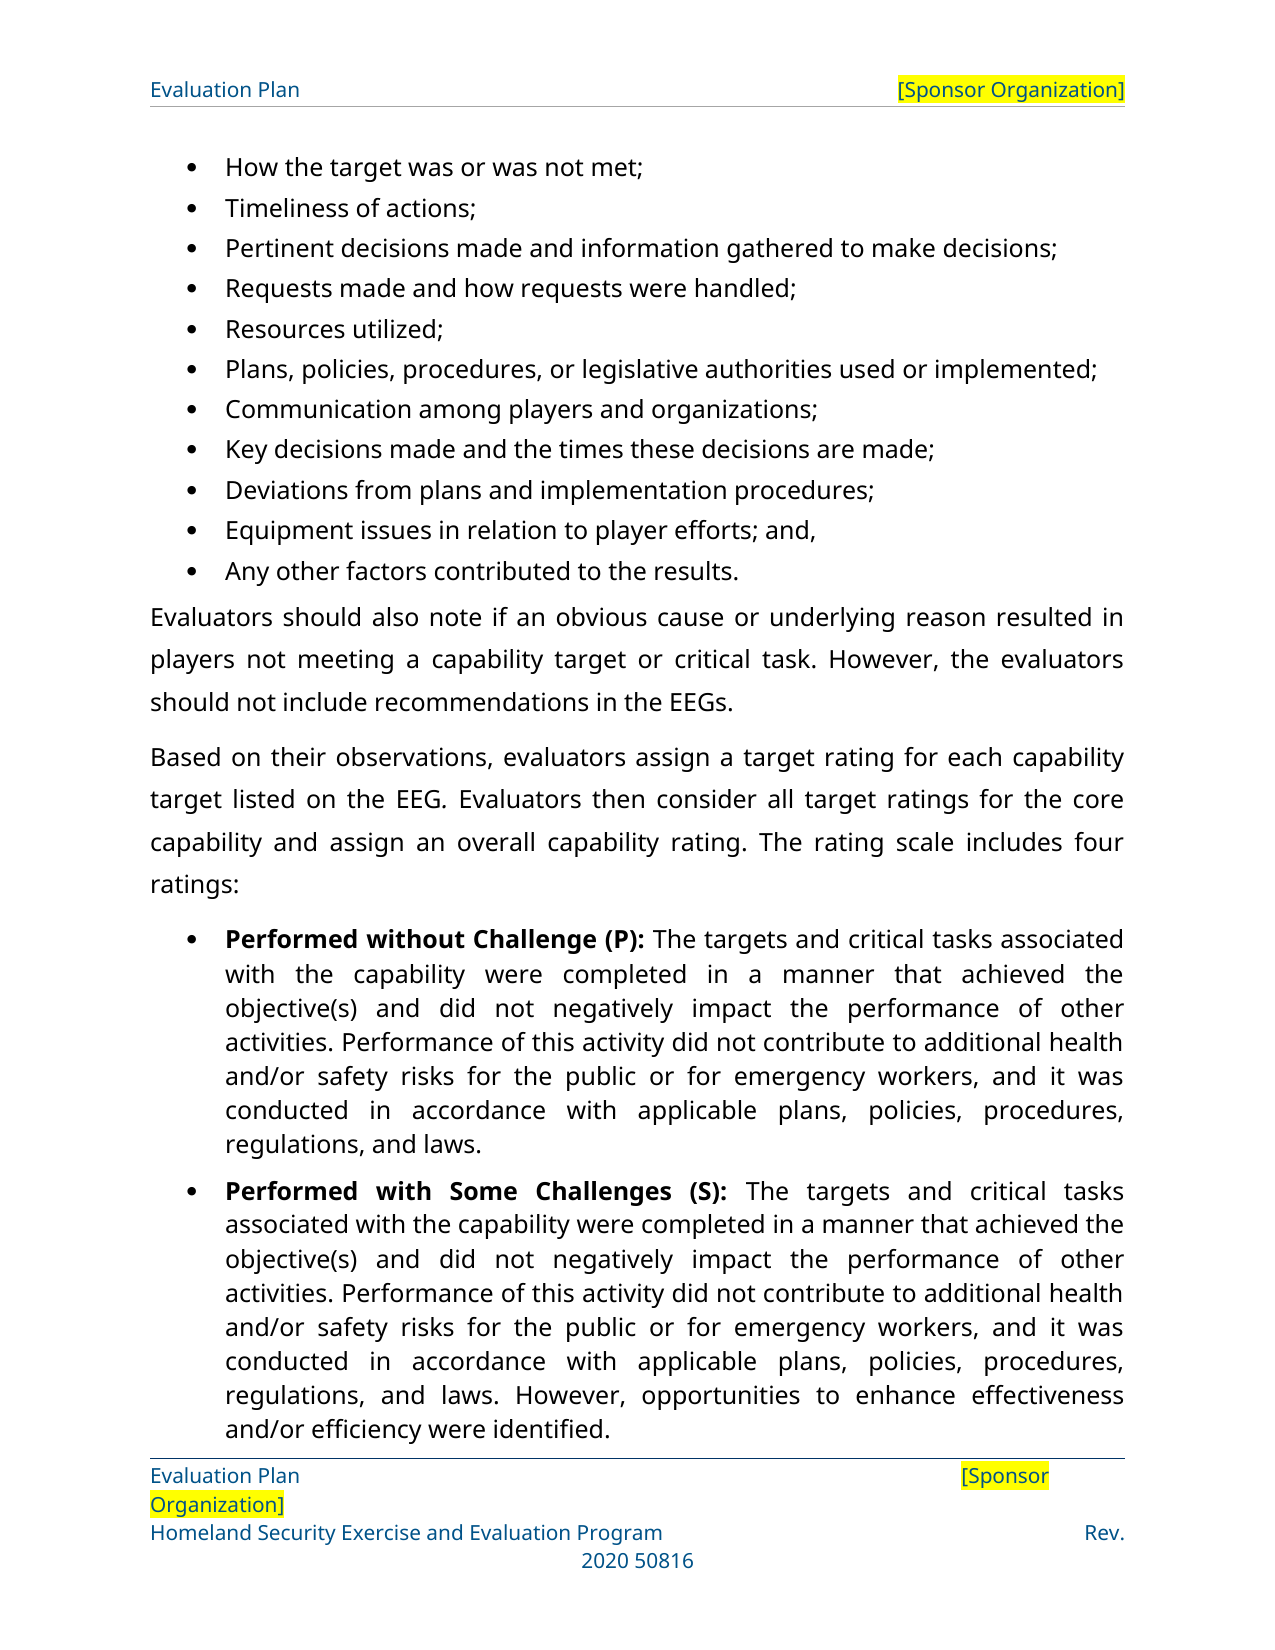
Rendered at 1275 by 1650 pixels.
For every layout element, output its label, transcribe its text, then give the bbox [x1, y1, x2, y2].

list How the target was or was not met; [187, 150, 1125, 184]
list Requests made and how requests were handled; [187, 271, 1125, 305]
list Any other factors contributed to the results. [187, 553, 1125, 587]
list Deviations from plans and implementation procedures; [187, 472, 1125, 507]
list Resources utilized; [187, 311, 1125, 345]
list Key decisions made and the times these decisions are made; [187, 432, 1125, 466]
list Timeliness of actions; [187, 190, 1125, 224]
text Based on their observations, evaluators assign a target rating for each capability target listed on the EEG. Evaluators then consider all target ratings for the core capability and assign an overall capability rating. The rating scale includes four ratings: [150, 740, 1125, 901]
list Pertinent decisions made and information gathered to make decisions; [187, 231, 1125, 265]
list Communication among players and organizations; [187, 392, 1125, 426]
list Performed with Some Challenges (S): The targets and critical tasks associated with the capability were completed in a manner that achieved the objective(s) and did not negatively impact the performance of other activities. Performance of this activity did not contribute to additional health and/or safety risks for the public or for emergency workers, and it was conducted in accordance with applicable plans, policies, procedures, regulations, and laws. However, opportunities to enhance effectiveness and/or efficiency were identified. [187, 1173, 1125, 1446]
list Plans, policies, procedures, or legislative authorities used or implemented; [187, 352, 1125, 386]
list Performed without Challenge (P): The targets and critical tasks associated with the capability were completed in a manner that achieved the objective(s) and did not negatively impact the performance of other activities. Performance of this activity did not contribute to additional health and/or safety risks for the public or for emergency workers, and it was conducted in accordance with applicable plans, policies, procedures, regulations, and laws. [187, 922, 1125, 1161]
list Equipment issues in relation to player efforts; and, [187, 513, 1125, 547]
text Evaluators should also note if an obvious cause or underlying reason resulted in players not meeting a capability target or critical task. However, the evaluators should not include recommendations in the EEGs. [150, 600, 1125, 719]
